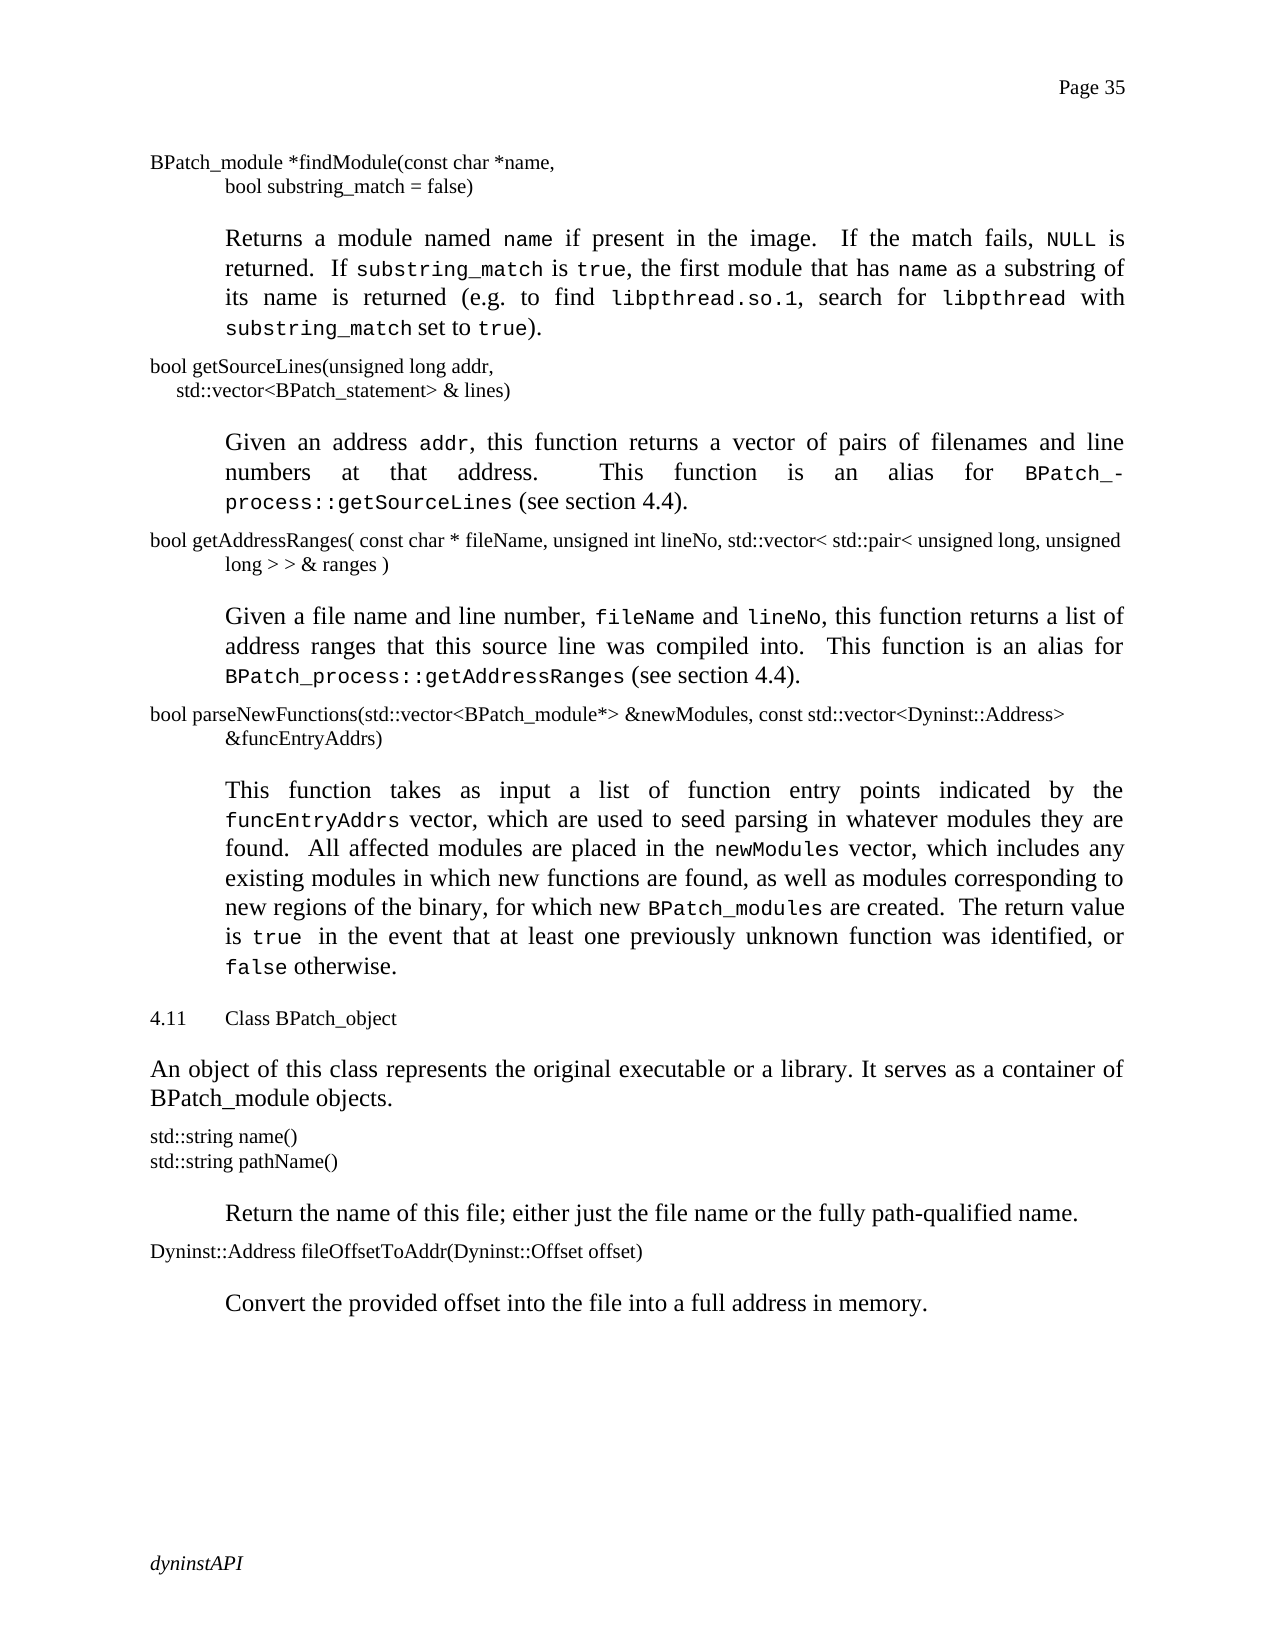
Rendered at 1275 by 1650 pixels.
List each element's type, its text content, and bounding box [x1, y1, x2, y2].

text Return the name of this file; either just the file name or the fully path-qualified name. [225, 1198, 1125, 1226]
subtitle Class BPatch_object [150, 1005, 1125, 1029]
text std::vector<BPatch_statement> & lines) [150, 378, 1125, 402]
text bool getAddressRanges( const char * fileName, unsigned int lineNo, std::vector< std::pair< unsigned long, unsigned long > > & ranges ) [150, 528, 1125, 576]
text Convert the provided offset into the file into a full address in memory. [225, 1288, 1125, 1317]
list Returns a module named name if present in the image. If the match fails, NULL is returned. If substring_match is true, the first module that has name as a substring of its name is returned (e.g. to find libpthread.so.1, search for libpthread with substring_match set to true). [225, 223, 1125, 341]
text BPatch_module *findModule(const char *name, [150, 150, 1125, 174]
text bool parseNewFunctions(std::vector<BPatch_module*> &newModules, const std::vector<Dyninst::Address> &funcEntryAddrs) [150, 702, 1125, 750]
text Dyninst::Address fileOffsetToAddr(Dyninst::Offset offset) [150, 1239, 1125, 1263]
text std::string name() [150, 1124, 1125, 1148]
list This function takes as input a list of function entry points indicated by the funcEntryAddrs vector, which are used to seed parsing in whatever modules they are found. All affected modules are placed in the newModules vector, which includes any existing modules in which new functions are found, as well as modules corresponding to new regions of the binary, for which new BPatch_modules are created. The return value is true in the event that at least one previously unknown function was identified, or false otherwise. [225, 775, 1125, 980]
text bool substring_match = false) [225, 174, 1125, 198]
text bool getSourceLines(unsigned long addr, [150, 354, 1125, 378]
text std::string pathName() [150, 1148, 1125, 1173]
list Given a file name and line number, fileName and lineNo, this function returns a list of address ranges that this source line was compiled into. This function is an alias for BPatch_process::getAddressRanges (see section 4.4). [225, 601, 1125, 689]
text An object of this class represents the original executable or a library. It serves as a container of BPatch_module objects. [150, 1054, 1125, 1112]
list Given an address addr, this function returns a vector of pairs of filenames and line numbers at that address. This function is an alias for BPatch_process::getSourceLines (see section 4.4). [225, 427, 1125, 516]
